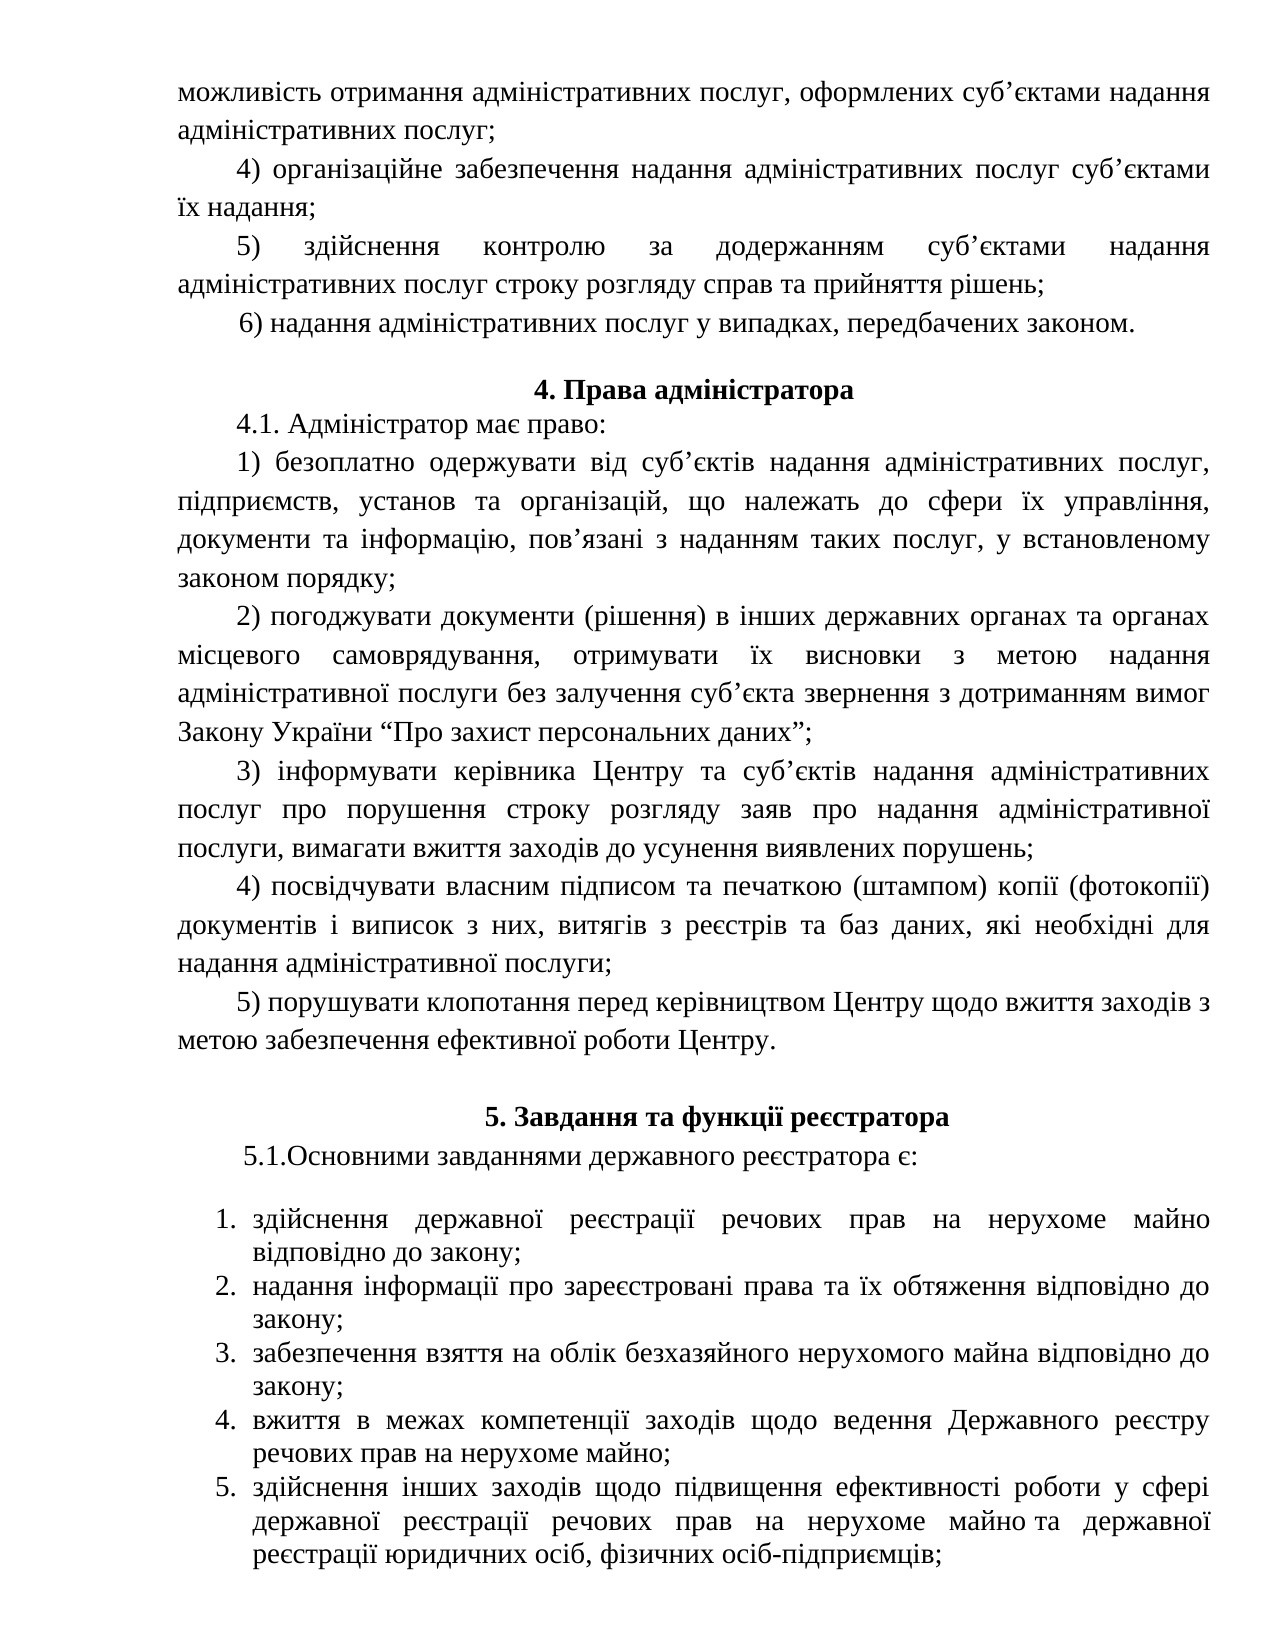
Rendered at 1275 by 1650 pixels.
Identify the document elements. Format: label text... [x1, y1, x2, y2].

text 4.1. Адміністратор має право: [177, 406, 1211, 439]
text 6) надання адміністративних послуг у випадках, передбачених законом. [177, 305, 1211, 339]
text 5) порушувати клопотання перед керівництвом Центру щодо вжиття заходів з метою забезпечення ефективної роботи Центру. [177, 984, 1211, 1056]
list забезпечення взяття на облік безхазяйного нерухомого майна відповідно до закону; [215, 1335, 1211, 1402]
text 5. Завдання та функції реєстратора [177, 1099, 1211, 1133]
text 2) погоджувати документи (рішення) в інших державних органах та органах місцевого самоврядування, отримувати їх висновки з метою надання адміністративної послуги без залучення суб’єкта звернення з дотриманням вимог Закону України “Про захист персональних даних”; [177, 598, 1211, 748]
text 4) організаційне забезпечення надання адміністративних послуг суб’єктами їх надання; [177, 151, 1211, 223]
text 5.1.Основними завданнями державного реєстратора є: [177, 1138, 1211, 1172]
text 5) здійснення контролю за додержанням суб’єктами надання адміністративних послуг строку розгляду справ та прийняття рішень; [177, 228, 1211, 300]
text 4. Права адміністратора [177, 372, 1211, 406]
list здійснення інших заходів щодо підвищення ефективності роботи у сфері державної реєстрації речових прав на нерухоме майно та державної реєстрації юридичних осіб, фізичних осіб-підприємців; [215, 1469, 1211, 1570]
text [177, 74, 1211, 146]
text 1) безоплатно одержувати від суб’єктів надання адміністративних послуг, підприємств, установ та організацій, що належать до сфери їх управління, документи та інформацію, пов’язані з наданням таких послуг, у встановленому законом порядку; [177, 444, 1211, 593]
list вжиття в межах компетенції заходів щодо ведення Державного реєстру речових прав на нерухоме майно; [215, 1402, 1211, 1469]
text 4) посвідчувати власним підписом та печаткою (штампом) копії (фотокопії) документів і виписок з них, витягів з реєстрів та баз даних, які необхідні для надання адміністративної послуги; [177, 868, 1211, 979]
list здійснення державної реєстрації речових прав на нерухоме майно відповідно до закону; [215, 1201, 1211, 1268]
text 3) інформувати керівника Центру та суб’єктів надання адміністративних послуг про порушення строку розгляду заяв про надання адміністративної послуги, вимагати вжиття заходів до усунення виявлених порушень; [177, 753, 1211, 863]
list надання інформації про зареєстровані права та їх обтяження відповідно до закону; [215, 1268, 1211, 1335]
